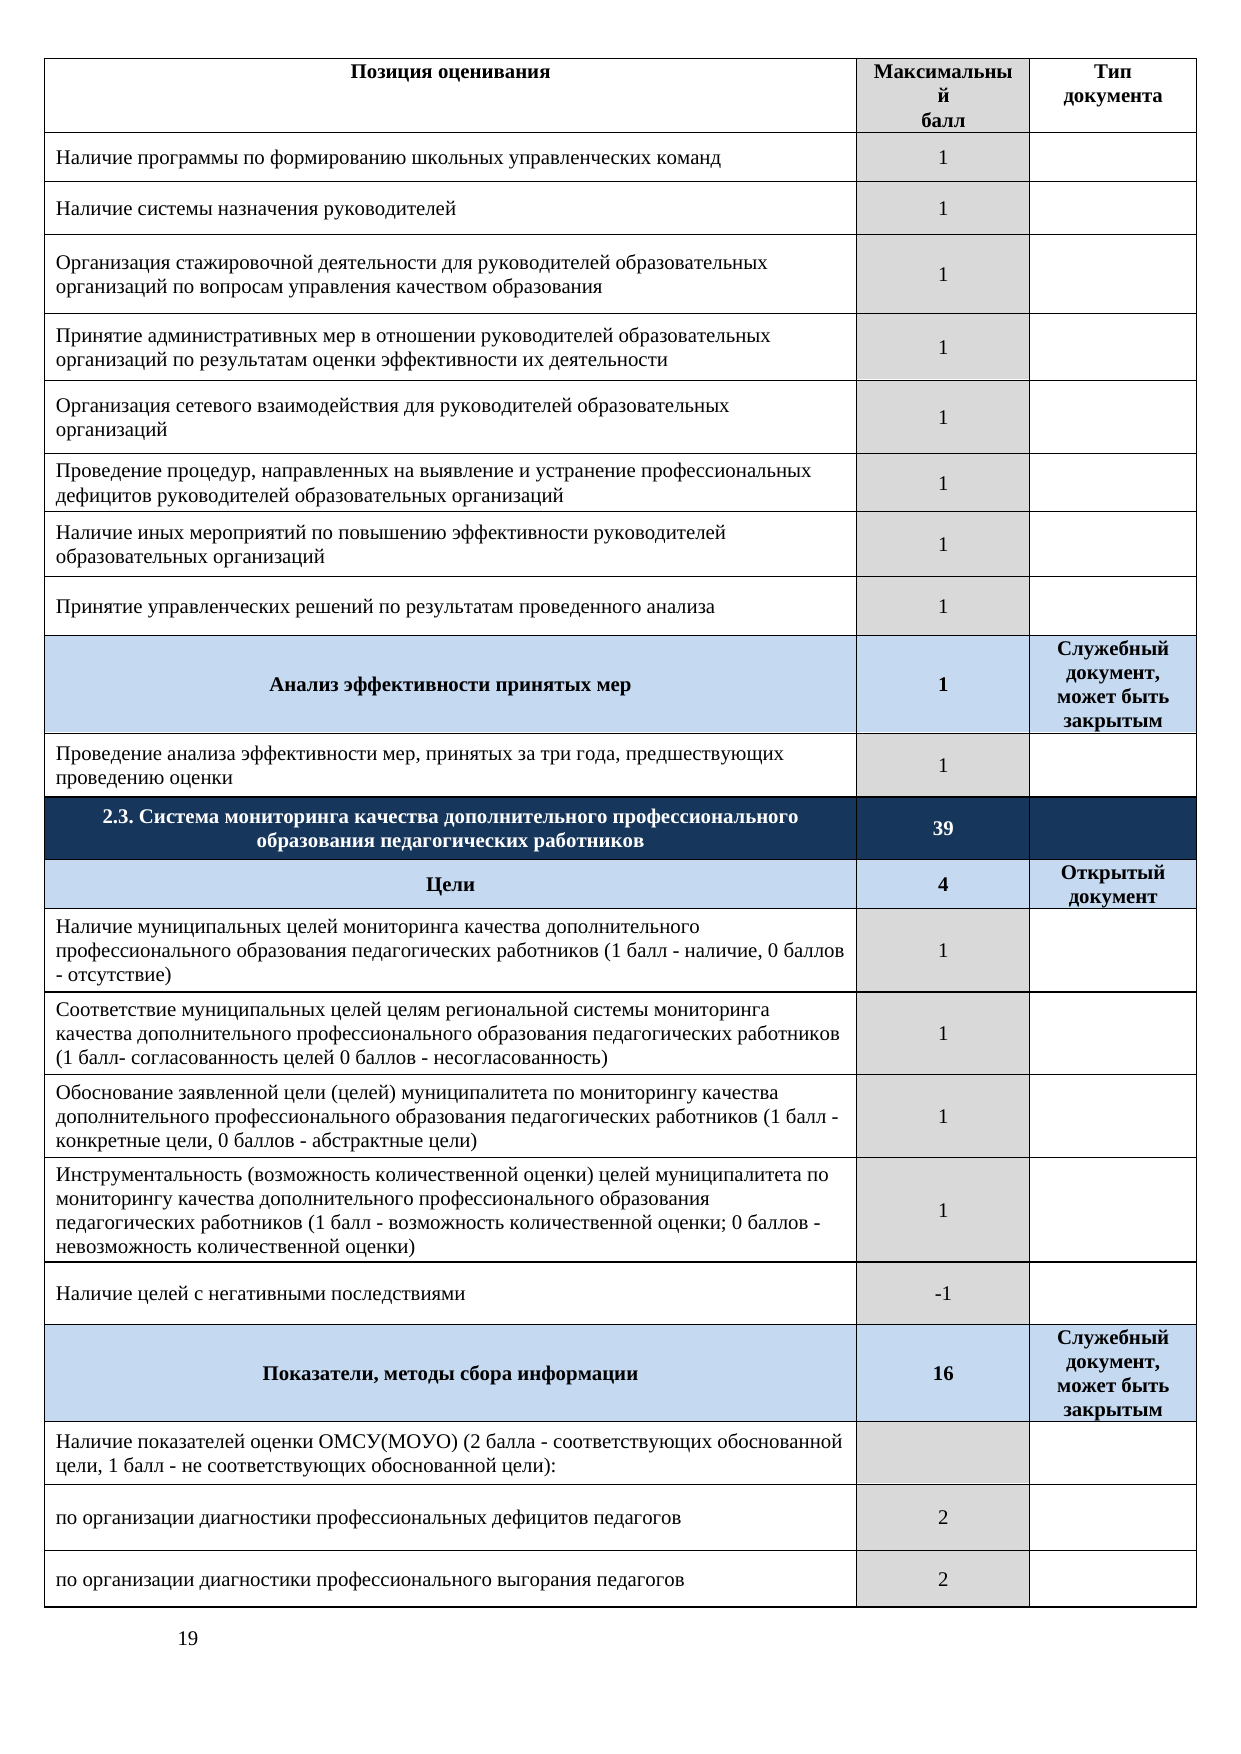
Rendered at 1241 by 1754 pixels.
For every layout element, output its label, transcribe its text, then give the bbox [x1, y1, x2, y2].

table_cell Проведение анализа эффективности мер, принятых за три года, предшествующих проведению оценки [45, 734, 856, 796]
table_cell 1 [857, 909, 1029, 991]
table_cell [1030, 314, 1196, 379]
table_cell 1 [857, 133, 1029, 181]
table_cell [1030, 1551, 1196, 1606]
table_header Позиция оценивания [45, 59, 856, 132]
table_cell 1 [857, 182, 1029, 234]
table_cell 39 [857, 798, 1029, 859]
table_cell [1030, 734, 1196, 796]
table_cell 1 [857, 577, 1029, 635]
table_cell [857, 1422, 1029, 1483]
table_cell Инструментальность (возможность количественной оценки) целей муниципалитета по мониторингу качества дополнительного профессионального образования педагогических работников (1 балл - возможность количественной оценки; 0 баллов - невозможность количественной оценки) [45, 1158, 856, 1261]
table_cell [1030, 454, 1196, 511]
table_cell 16 [857, 1325, 1029, 1421]
table_cell по организации диагностики профессионального выгорания педагогов [45, 1551, 856, 1606]
table_cell Наличие иных мероприятий по повышению эффективности руководителей образовательных организаций [45, 512, 856, 576]
table_cell 1 [857, 636, 1029, 732]
table_cell [1030, 512, 1196, 576]
table_cell Принятие административных мер в отношении руководителей образовательных организаций по результатам оценки эффективности их деятельности [45, 314, 856, 379]
table_cell по организации диагностики профессиональных дефицитов педагогов [45, 1485, 856, 1550]
table_cell Проведение процедур, направленных на выявление и устранение профессиональных дефицитов руководителей образовательных организаций [45, 454, 856, 511]
table_cell [1030, 909, 1196, 991]
table_cell Организация сетевого взаимодействия для руководителей образовательных организаций [45, 381, 856, 453]
table_header Максимальный балл [857, 59, 1029, 132]
table_cell Анализ эффективности принятых мер [45, 636, 856, 732]
table_cell 1 [857, 993, 1029, 1074]
table_cell 1 [857, 734, 1029, 796]
table_cell Организация стажировочной деятельности для руководителей образовательных организаций по вопросам управления качеством образования [45, 235, 856, 313]
table_cell [1030, 1158, 1196, 1261]
table_cell 1 [857, 381, 1029, 453]
table_cell Наличие системы назначения руководителей [45, 182, 856, 234]
table_cell Показатели, методы сбора информации [45, 1325, 856, 1421]
table_cell Наличие целей с негативными последствиями [45, 1263, 856, 1324]
table_cell -1 [857, 1263, 1029, 1324]
table_cell [1030, 1485, 1196, 1550]
table_cell 1 [857, 235, 1029, 313]
table_cell [1030, 577, 1196, 635]
table_cell Цели [45, 860, 856, 908]
table_cell [1030, 1422, 1196, 1483]
table_cell 2.3. Система мониторинга качества дополнительного профессионального образования педагогических работников [45, 798, 856, 859]
table_cell Наличие муниципальных целей мониторинга качества дополнительного профессионального образования педагогических работников (1 балл - наличие, 0 баллов - отсутствие) [45, 909, 856, 991]
table_cell [1030, 993, 1196, 1074]
table_cell Наличие показателей оценки ОМСУ(МОУО) (2 балла - соответствующих обоснованной цели, 1 балл - не соответствующих обоснованной цели): [45, 1422, 856, 1483]
table_cell [1030, 235, 1196, 313]
table_cell 4 [857, 860, 1029, 908]
table_cell [1030, 798, 1196, 859]
table_cell 2 [857, 1551, 1029, 1606]
table_cell 1 [857, 1075, 1029, 1157]
table_cell [1030, 381, 1196, 453]
table_cell Открытый документ [1030, 860, 1196, 908]
table_cell Принятие управленческих решений по результатам проведенного анализа [45, 577, 856, 635]
table_cell [1030, 1075, 1196, 1157]
table_header Тип документа [1030, 59, 1196, 132]
table_cell [1030, 133, 1196, 181]
table_cell [1030, 1263, 1196, 1324]
table_cell 1 [857, 314, 1029, 379]
table_cell 1 [857, 1158, 1029, 1261]
table_cell Служебный документ, может быть закрытым [1030, 636, 1196, 732]
table_cell 1 [857, 512, 1029, 576]
table_cell Наличие программы по формированию школьных управленческих команд [45, 133, 856, 181]
table_cell Служебный документ, может быть закрытым [1030, 1325, 1196, 1421]
table_cell Обоснование заявленной цели (целей) муниципалитета по мониторингу качества дополнительного профессионального образования педагогических работников (1 балл - конкретные цели, 0 баллов - абстрактные цели) [45, 1075, 856, 1157]
table_cell 2 [857, 1485, 1029, 1550]
table_cell [1030, 182, 1196, 234]
table_cell 1 [857, 454, 1029, 511]
table_cell Соответствие муниципальных целей целям региональной системы мониторинга качества дополнительного профессионального образования педагогических работников (1 балл- согласованность целей 0 баллов - несогласованность) [45, 993, 856, 1074]
